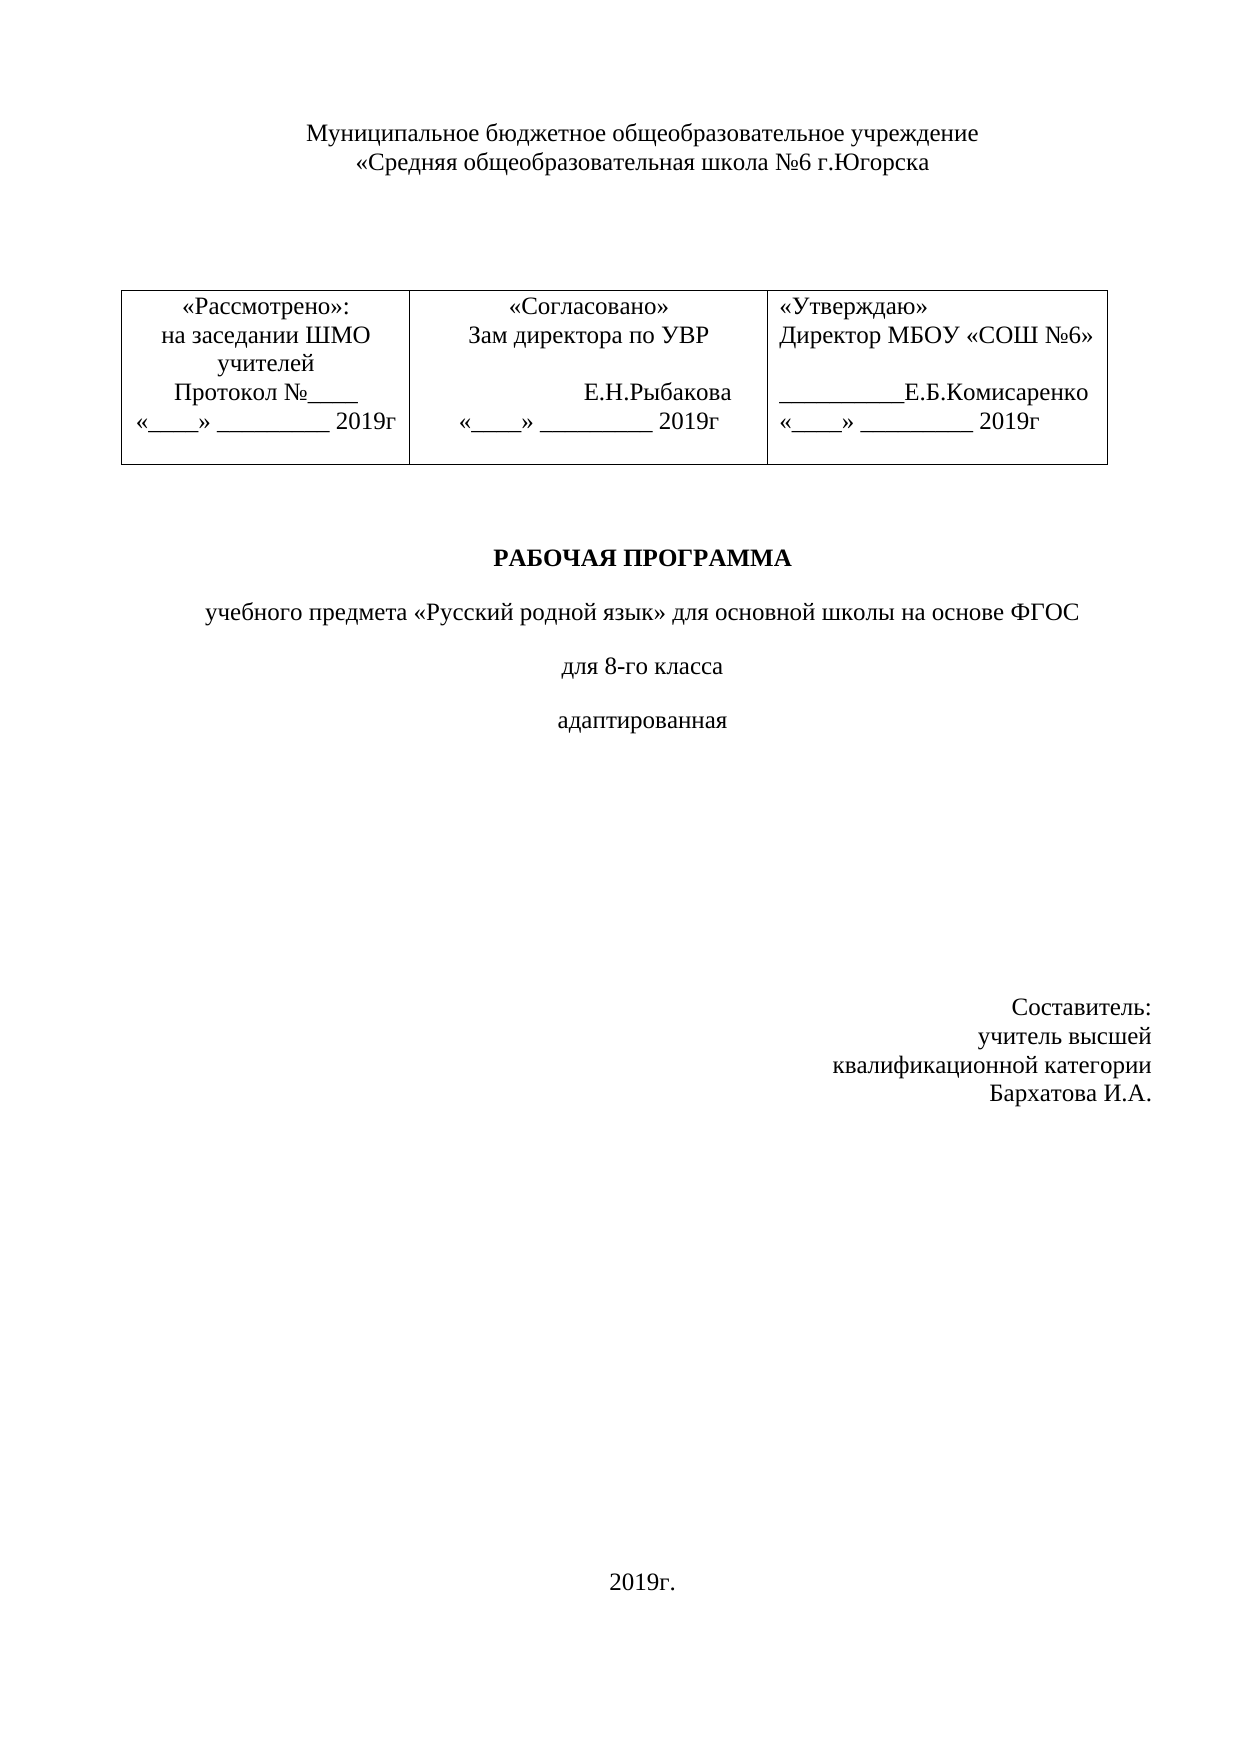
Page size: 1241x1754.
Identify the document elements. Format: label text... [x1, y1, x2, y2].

text Составитель: учитель высшей квалификационной категории Бархатова И.А. [133, 992, 1152, 1107]
table_header «Рассмотрено»: на заседании ШМО учителей Протокол №____ «____» _________ 2019г [122, 291, 409, 463]
text адаптированная [133, 705, 1152, 733]
text 2019г. [133, 1567, 1152, 1596]
table_header «Согласовано» Зам директора по УВР Е.Н.Рыбакова «____» _________ 2019г [410, 291, 767, 463]
text Муниципальное бюджетное общеобразовательное учреждение [133, 118, 1152, 147]
text для 8-го класса [133, 651, 1152, 680]
table_header «Утверждаю» Директор МБОУ «СОШ №6» __________Е.Б.Комисаренко «____» _________ 2019г [768, 291, 1107, 463]
text РАБОЧАЯ ПРОГРАММА [133, 543, 1152, 572]
text учебного предмета «Русский родной язык» для основной школы на основе ФГОС [133, 597, 1152, 626]
text «Средняя общеобразовательная школа №6 г.Югорска [133, 147, 1152, 176]
